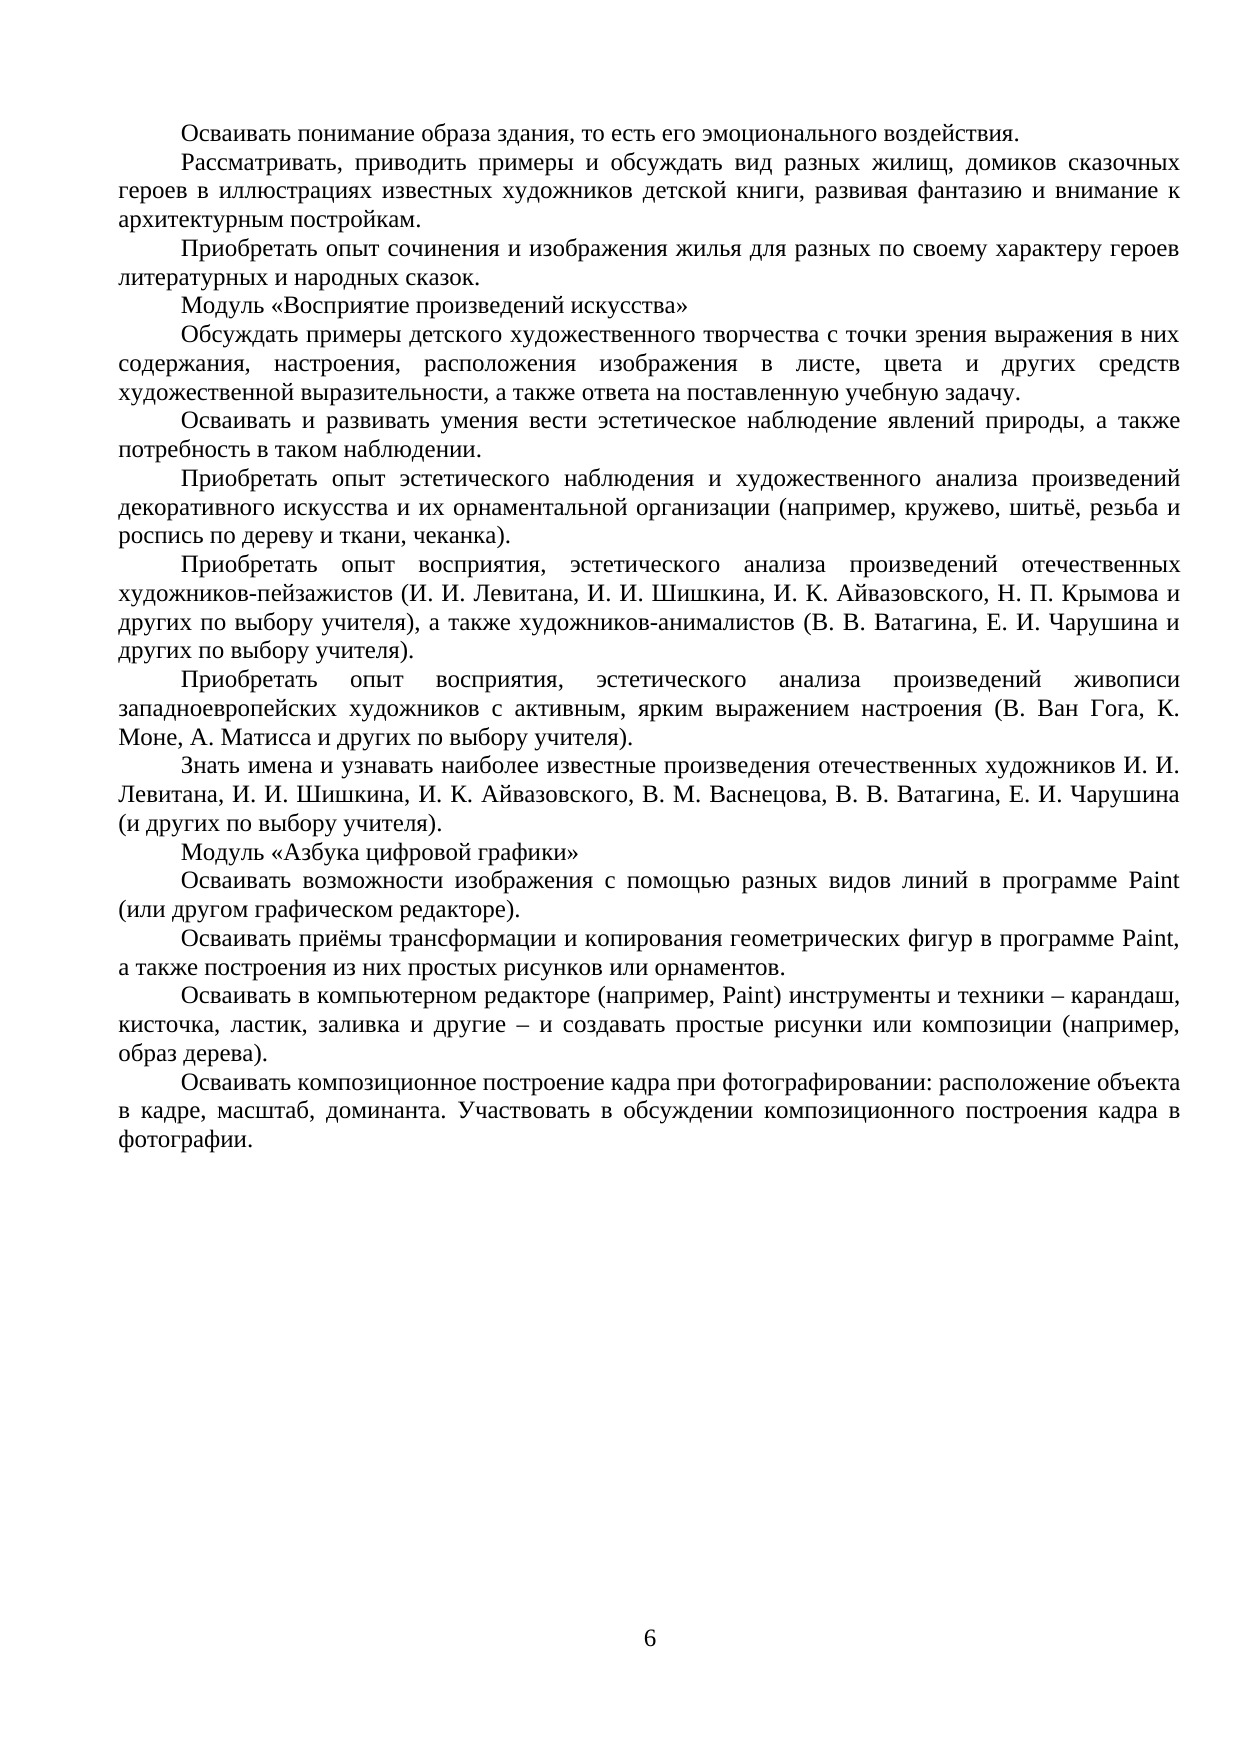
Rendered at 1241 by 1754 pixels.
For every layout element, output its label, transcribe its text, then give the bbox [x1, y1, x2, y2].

text Модуль «Восприятие произведений искусства» [118, 291, 1181, 319]
text Приобретать опыт восприятия, эстетического анализа произведений отечественных художников-пейзажистов (И. И. Левитана, И. И. Шишкина, И. К. Айвазовского, Н. П. Крымова и других по выбору учителя), а также художников-анималистов (В. В. Ватагина, Е. И. Чарушина и других по выбору учителя). [118, 549, 1181, 664]
text Осваивать возможности изображения с помощью разных видов линий в программе Paint (или другом графическом редакторе). [118, 866, 1181, 923]
text Приобретать опыт эстетического наблюдения и художественного анализа произведений декоративного искусства и их орнаментальной организации (например, кружево, шитьё, резьба и роспись по дереву и ткани, чеканка). [118, 463, 1181, 549]
text Рассматривать, приводить примеры и обсуждать вид разных жилищ, домиков сказочных героев в иллюстрациях известных художников детской книги, развивая фантазию и внимание к архитектурным постройкам. [118, 147, 1181, 233]
text Осваивать и развивать умения вести эстетическое наблюдение явлений природы, а также потребность в таком наблюдении. [118, 406, 1181, 463]
text Осваивать композиционное построение кадра при фотографировании: расположение объекта в кадре, масштаб, доминанта. Участвовать в обсуждении композиционного построения кадра в фотографии. [118, 1067, 1181, 1153]
text Приобретать опыт восприятия, эстетического анализа произведений живописи западноевропейских художников с активным, ярким выражением настроения (В. Ван Гога, К. Моне, А. Матисса и других по выбору учителя). [118, 664, 1181, 751]
text Осваивать в компьютерном редакторе (например, Paint) инструменты и техники – карандаш, кисточка, ластик, заливка и другие – и создавать простые рисунки или композиции (например, образ дерева). [118, 981, 1181, 1067]
text Модуль «Азбука цифровой графики» [118, 837, 1181, 866]
text Знать имена и узнавать наиболее известные произведения отечественных художников И. И. Левитана, И. И. Шишкина, И. К. Айвазовского, В. М. Васнецова, В. В. Ватагина, Е. И. Чарушина (и других по выбору учителя). [118, 751, 1181, 837]
text Обсуждать примеры детского художественного творчества с точки зрения выражения в них содержания, настроения, расположения изображения в листе, цвета и других средств художественной выразительности, а также ответа на поставленную учебную задачу. [118, 319, 1181, 406]
text Осваивать понимание образа здания, то есть его эмоционального воздействия. [118, 118, 1181, 147]
text Приобретать опыт сочинения и изображения жилья для разных по своему характеру героев литературных и народных сказок. [118, 233, 1181, 291]
text Осваивать приёмы трансформации и копирования геометрических фигур в программе Paint, а также построения из них простых рисунков или орнаментов. [118, 923, 1181, 981]
